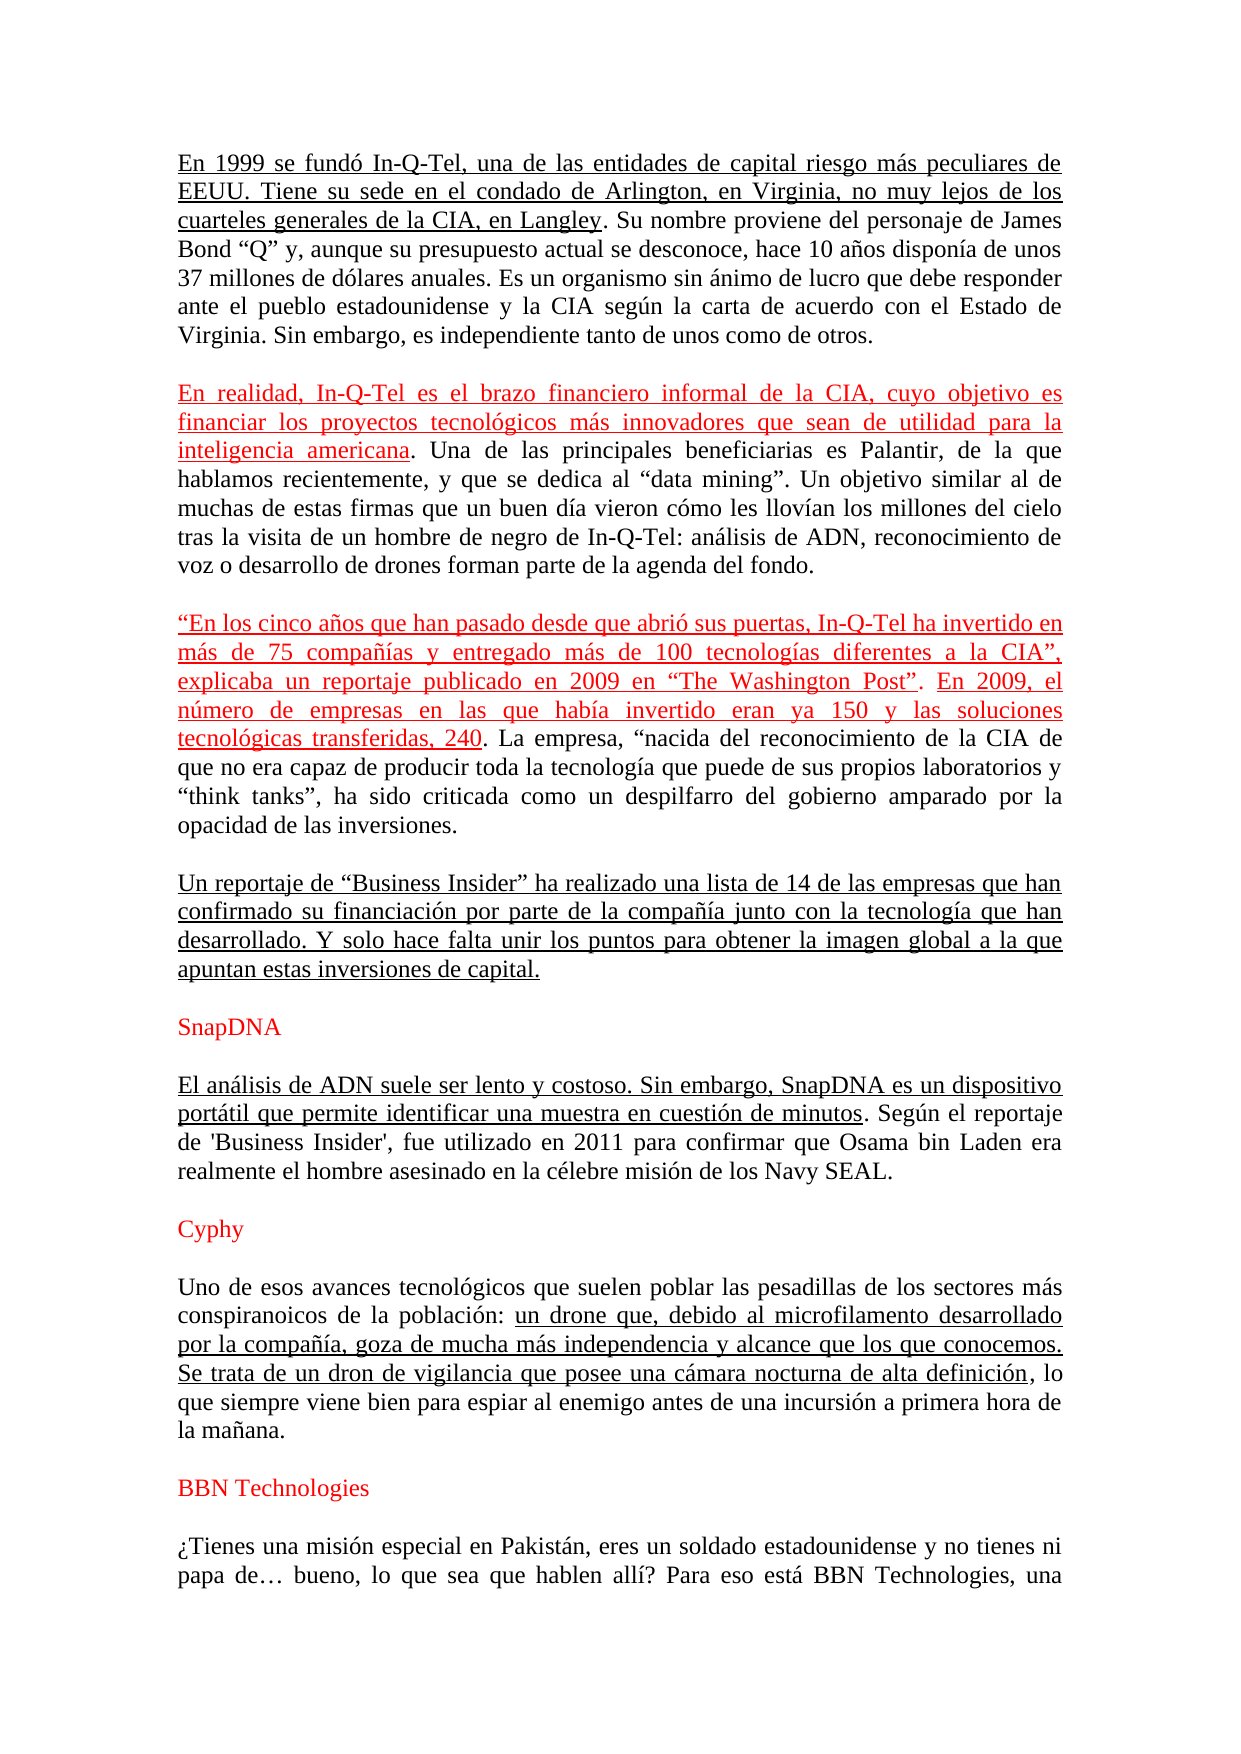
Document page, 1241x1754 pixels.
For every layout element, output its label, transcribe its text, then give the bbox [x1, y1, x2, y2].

text Cyphy [177, 1214, 1063, 1243]
text SnapDNA [177, 1012, 1063, 1041]
text Uno de esos avances tecnológicos que suelen poblar las pesadillas de los sectores más conspiranoicos de la población: un drone que, debido al microfilamento desarrollado por la compañía, goza de mucha más independencia y alcance que los que conocemos. Se trata de un dron de vigilancia que posee una cámara nocturna de alta definición, lo que siempre viene bien para espiar al enemigo antes de una incursión a primera hora de la mañana. [177, 1355, 1063, 1444]
text Uno de esos avances tecnológicos que suelen poblar las pesadillas de los sectores más conspiranoicos de la población: un drone que, debido al microfilamento desarrollado por la compañía, goza de mucha más independencia y alcance que los que conocemos. Se trata de un dron de vigilancia que posee una cámara nocturna de alta definición, lo que siempre viene bien para espiar al enemigo antes de una incursión a primera hora de la mañana. [177, 1272, 1063, 1354]
text Un reportaje de “Business Insider” ha realizado una lista de 14 de las empresas que han confirmado su financiación por parte de la compañía junto con la tecnología que han desarrollado. Y solo hace falta unir los puntos para obtener la imagen global a la que apuntan estas inversiones de capital. [177, 868, 1063, 921]
text Un reportaje de “Business Insider” ha realizado una lista de 14 de las empresas que han confirmado su financiación por parte de la compañía junto con la tecnología que han desarrollado. Y solo hace falta unir los puntos para obtener la imagen global a la que apuntan estas inversiones de capital. [177, 951, 1063, 983]
text BBN Technologies [177, 1473, 1063, 1502]
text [177, 1531, 1063, 1589]
text Un reportaje de “Business Insider” ha realizado una lista de 14 de las empresas que han confirmado su financiación por parte de la compañía junto con la tecnología que han desarrollado. Y solo hace falta unir los puntos para obtener la imagen global a la que apuntan estas inversiones de capital. [177, 922, 1063, 950]
text En 1999 se fundó In-Q-Tel, una de las entidades de capital riesgo más peculiares de EEUU. Tiene su sede en el condado de Arlington, en Virginia, no muy lejos de los cuarteles generales de la CIA, en Langley. Su nombre proviene del personaje de James Bond “Q” y, aunque su presupuesto actual se desconoce, hace 10 años disponía de unos 37 millones de dólares anuales. Es un organismo sin ánimo de lucro que debe responder ante el pueblo estadounidense y la CIA según la carta de acuerdo con el Estado de Virginia. Sin embargo, es independiente tanto de unos como de otros. [177, 202, 1063, 349]
text “En los cinco años que han pasado desde que abrió sus puertas, In-Q-Tel ha invertido en más de 75 compañías y entregado más de 100 tecnologías diferentes a la CIA”, explicaba un reportaje publicado en 2009 en “The Washington Post”. En 2009, el número de empresas en las que había invertido eran ya 150 y las soluciones tecnológicas transferidas, 240. La empresa, “nacida del reconocimiento de la CIA de que no era capaz de producir toda la tecnología que puede de sus propios laboratorios y “think tanks”, ha sido criticada como un despilfarro del gobierno amparado por la opacidad de las inversiones. [177, 634, 1063, 720]
text En realidad, In-Q-Tel es el brazo financiero informal de la CIA, cuyo objetivo es financiar los proyectos tecnológicos más innovadores que sean de utilidad para la inteligencia americana. Una de las principales beneficiarias es Palantir, de la que hablamos recientemente, y que se dedica al “data mining”. Un objetivo similar al de muchas de estas firmas que un buen día vieron cómo les llovían los millones del cielo tras la visita de un hombre de negro de In-Q-Tel: análisis de ADN, reconocimiento de voz o desarrollo de drones forman parte de la agenda del fondo. [177, 433, 1063, 579]
text En 1999 se fundó In-Q-Tel, una de las entidades de capital riesgo más peculiares de EEUU. Tiene su sede en el condado de Arlington, en Virginia, no muy lejos de los cuarteles generales de la CIA, en Langley. Su nombre proviene del personaje de James Bond “Q” y, aunque su presupuesto actual se desconoce, hace 10 años disponía de unos 37 millones de dólares anuales. Es un organismo sin ánimo de lucro que debe responder ante el pueblo estadounidense y la CIA según la carta de acuerdo con el Estado de Virginia. Sin embargo, es independiente tanto de unos como de otros. [177, 148, 1063, 201]
text “En los cinco años que han pasado desde que abrió sus puertas, In-Q-Tel ha invertido en más de 75 compañías y entregado más de 100 tecnologías diferentes a la CIA”, explicaba un reportaje publicado en 2009 en “The Washington Post”. En 2009, el número de empresas en las que había invertido eran ya 150 y las soluciones tecnológicas transferidas, 240. La empresa, “nacida del reconocimiento de la CIA de que no era capaz de producir toda la tecnología que puede de sus propios laboratorios y “think tanks”, ha sido criticada como un despilfarro del gobierno amparado por la opacidad de las inversiones. [177, 721, 1063, 838]
text El análisis de ADN suele ser lento y costoso. Sin embargo, SnapDNA es un dispositivo portátil que permite identificar una muestra en cuestión de minutos. Según el reportaje de 'Business Insider', fue utilizado en 2011 para confirmar que Osama bin Laden era realmente el hombre asesinado en la célebre misión de los Navy SEAL. [177, 1096, 1063, 1185]
text El análisis de ADN suele ser lento y costoso. Sin embargo, SnapDNA es un dispositivo portátil que permite identificar una muestra en cuestión de minutos. Según el reportaje de 'Business Insider', fue utilizado en 2011 para confirmar que Osama bin Laden era realmente el hombre asesinado en la célebre misión de los Navy SEAL. [177, 1070, 1063, 1095]
